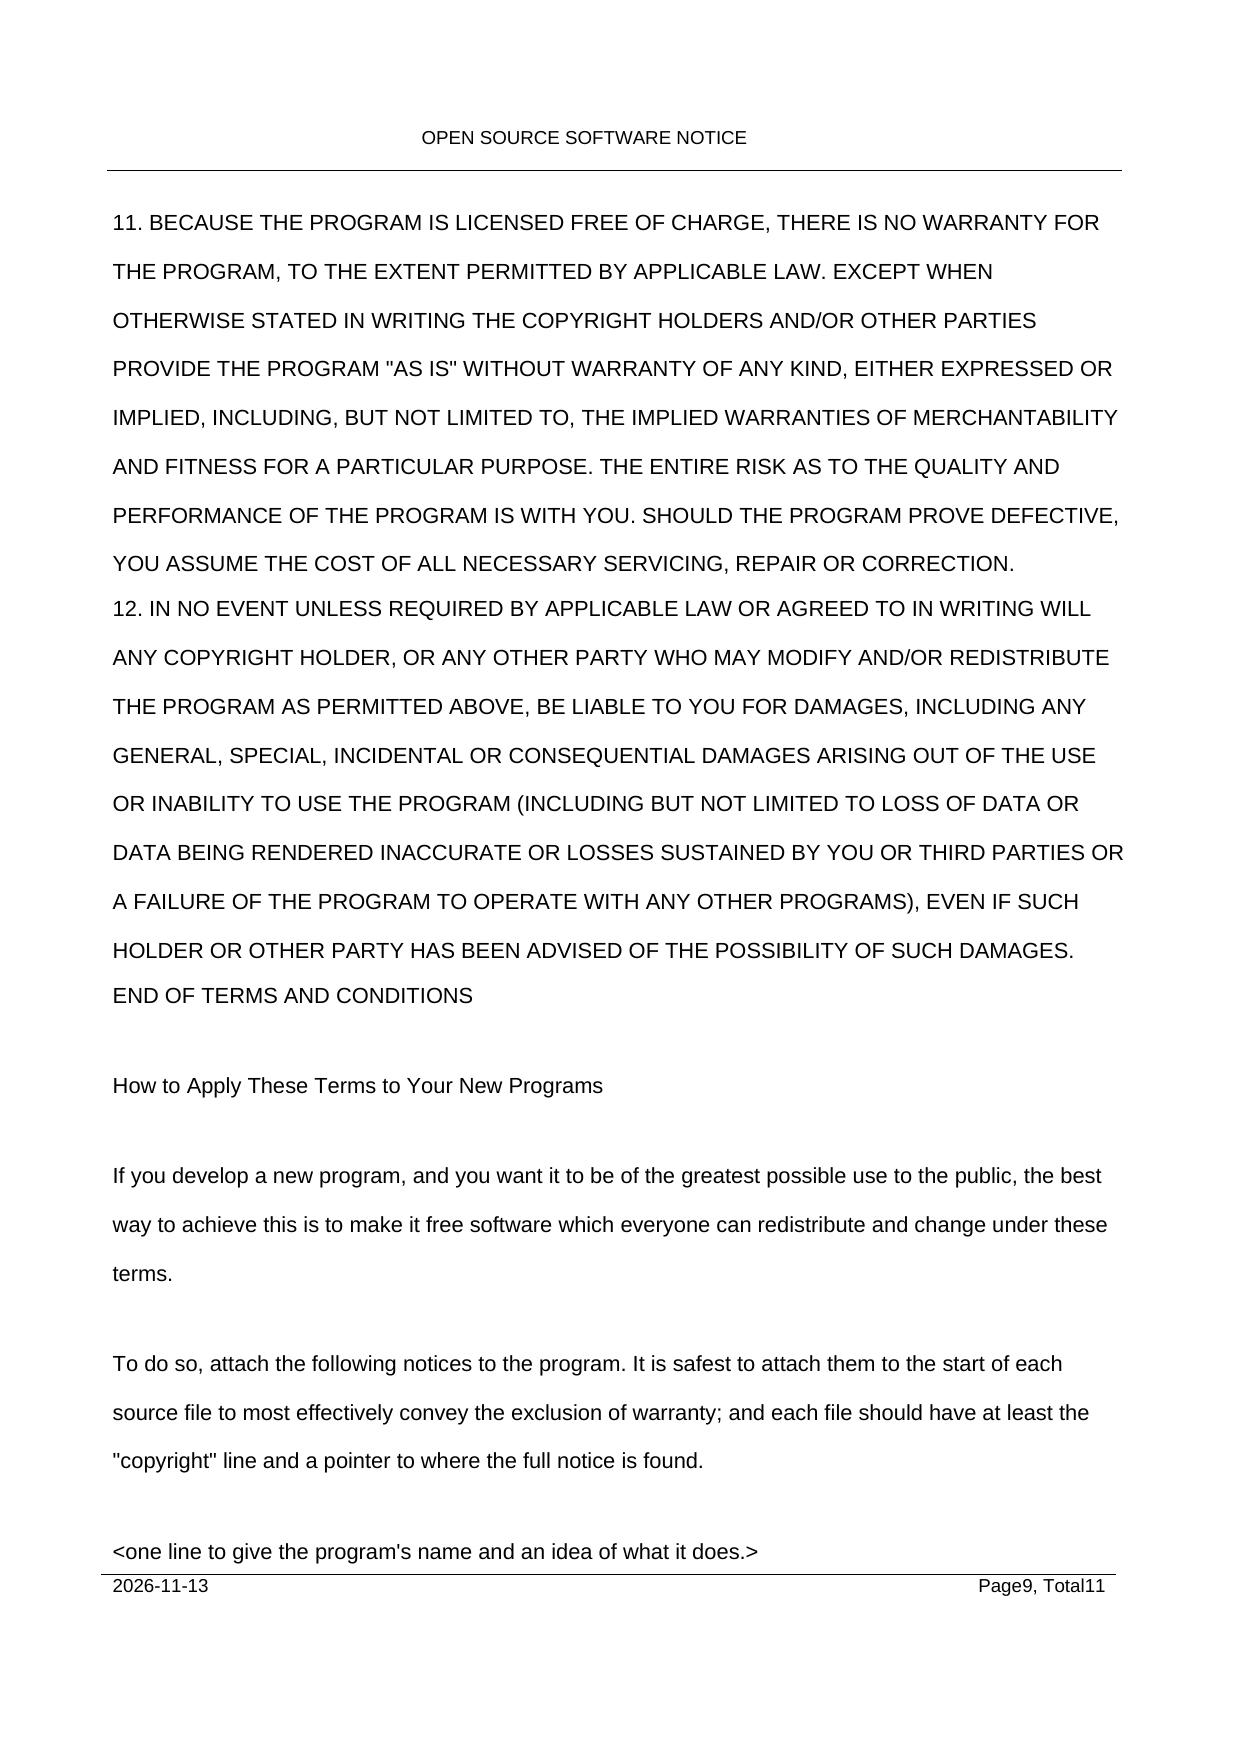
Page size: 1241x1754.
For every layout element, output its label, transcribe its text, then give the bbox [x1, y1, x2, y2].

text If you develop a new program, and you want it to be of the greatest possible use to the public, the best way to achieve this is to make it free software which everyone can redistribute and change under these terms. [112, 1159, 1128, 1289]
text To do so, attach the following notices to the program. It is safest to attach them to the start of each source file to most effectively convey the exclusion of warranty; and each file should have at least the "copyright" line and a pointer to where the full notice is found. [112, 1347, 1128, 1477]
text <one line to give the program's name and an idea of what it does.> [112, 1535, 1128, 1567]
text How to Apply These Terms to Your New Programs [112, 1069, 1128, 1102]
text END OF TERMS AND CONDITIONS [112, 979, 1128, 1012]
text 12. IN NO EVENT UNLESS REQUIRED BY APPLICABLE LAW OR AGREED TO IN WRITING WILL ANY COPYRIGHT HOLDER, OR ANY OTHER PARTY WHO MAY MODIFY AND/OR REDISTRIBUTE THE PROGRAM AS PERMITTED ABOVE, BE LIABLE TO YOU FOR DAMAGES, INCLUDING ANY GENERAL, SPECIAL, INCIDENTAL OR CONSEQUENTIAL DAMAGES ARISING OUT OF THE USE OR INABILITY TO USE THE PROGRAM (INCLUDING BUT NOT LIMITED TO LOSS OF DATA OR DATA BEING RENDERED INACCURATE OR LOSSES SUSTAINED BY YOU OR THIRD PARTIES OR A FAILURE OF THE PROGRAM TO OPERATE WITH ANY OTHER PROGRAMS), EVEN IF SUCH HOLDER OR OTHER PARTY HAS BEEN ADVISED OF THE POSSIBILITY OF SUCH DAMAGES. [112, 593, 1128, 966]
text 11. BECAUSE THE PROGRAM IS LICENSED FREE OF CHARGE, THERE IS NO WARRANTY FOR THE PROGRAM, TO THE EXTENT PERMITTED BY APPLICABLE LAW. EXCEPT WHEN OTHERWISE STATED IN WRITING THE COPYRIGHT HOLDERS AND/OR OTHER PARTIES PROVIDE THE PROGRAM "AS IS" WITHOUT WARRANTY OF ANY KIND, EITHER EXPRESSED OR IMPLIED, INCLUDING, BUT NOT LIMITED TO, THE IMPLIED WARRANTIES OF MERCHANTABILITY AND FITNESS FOR A PARTICULAR PURPOSE. THE ENTIRE RISK AS TO THE QUALITY AND PERFORMANCE OF THE PROGRAM IS WITH YOU. SHOULD THE PROGRAM PROVE DEFECTIVE, YOU ASSUME THE COST OF ALL NECESSARY SERVICING, REPAIR OR CORRECTION. [112, 206, 1128, 580]
